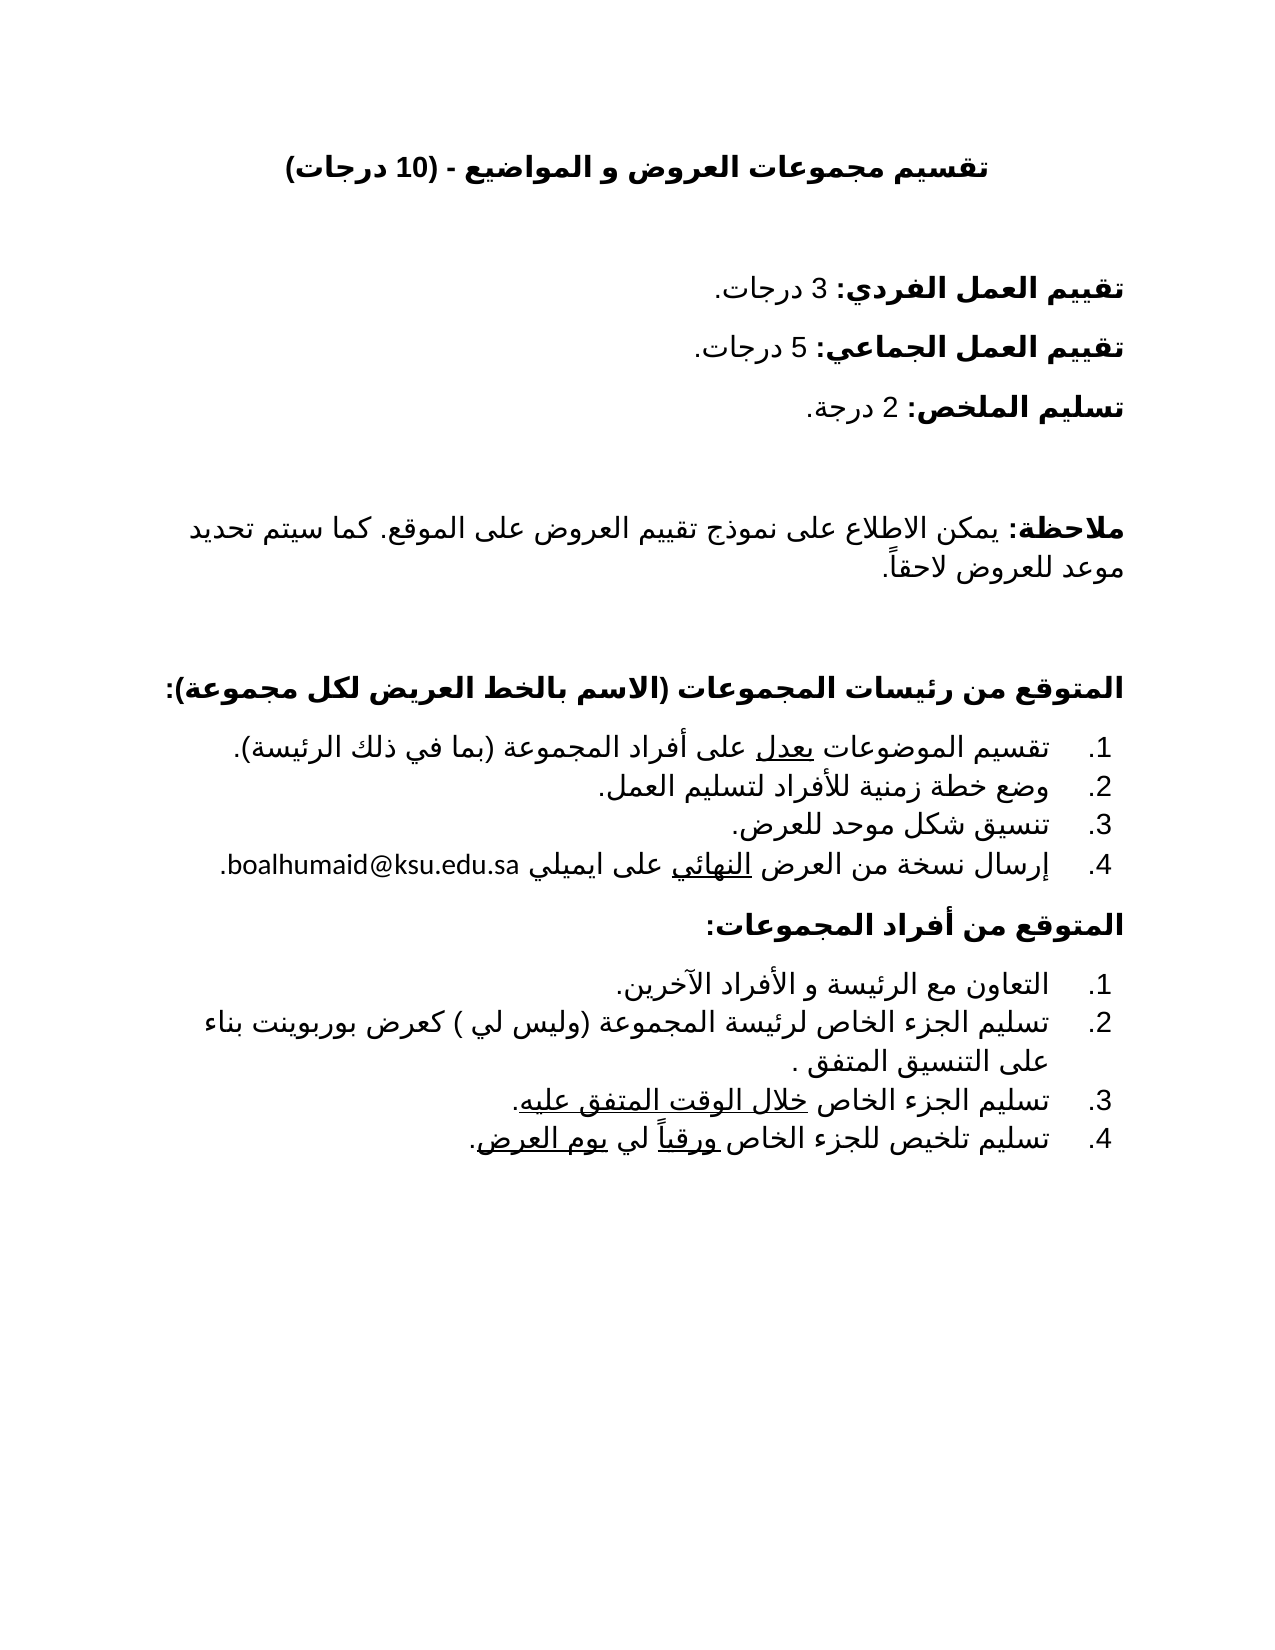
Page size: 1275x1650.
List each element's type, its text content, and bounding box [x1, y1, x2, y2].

list تسليم الجزء الخاص لرئيسة المجموعة (وليس لي ) كعرض بوربوينت بناء على التنسيق المتفق . [150, 1005, 1087, 1077]
list وضع خطة زمنية للأفراد لتسليم العمل. [150, 769, 1087, 802]
text ملاحظة: يمكن الاطلاع على نموذج تقييم العروض على الموقع. كما سيتم تحديد موعد للعروض لاحقاً. [150, 511, 1125, 583]
list تسليم الجزء الخاص خلال الوقت المتفق عليه. [150, 1082, 1087, 1116]
list التعاون مع الرئيسة و الأفراد الآخرين. [150, 967, 1087, 1000]
text تقسيم مجموعات العروض و المواضيع - (10 درجات) [150, 150, 1125, 183]
list تنسيق شكل موحد للعرض. [150, 807, 1087, 841]
list إرسال نسخة من العرض النهائي على ايميلي boalhumaid@ksu.edu.sa. [150, 846, 1087, 881]
text المتوقع من أفراد المجموعات: [150, 907, 1125, 941]
list تسليم تلخيص للجزء الخاص ورقياً لي يوم العرض. [150, 1121, 1087, 1154]
text المتوقع من رئيسات المجموعات (الاسم بالخط العريض لكل مجموعة): [150, 671, 1125, 704]
text تسليم الملخص: 2 درجة. [150, 390, 1125, 423]
text تقييم العمل الجماعي: 5 درجات. [150, 331, 1125, 364]
list تقسيم الموضوعات بعدل على أفراد المجموعة (بما في ذلك الرئيسة). [150, 730, 1087, 764]
text تقييم العمل الفردي: 3 درجات. [150, 271, 1125, 305]
